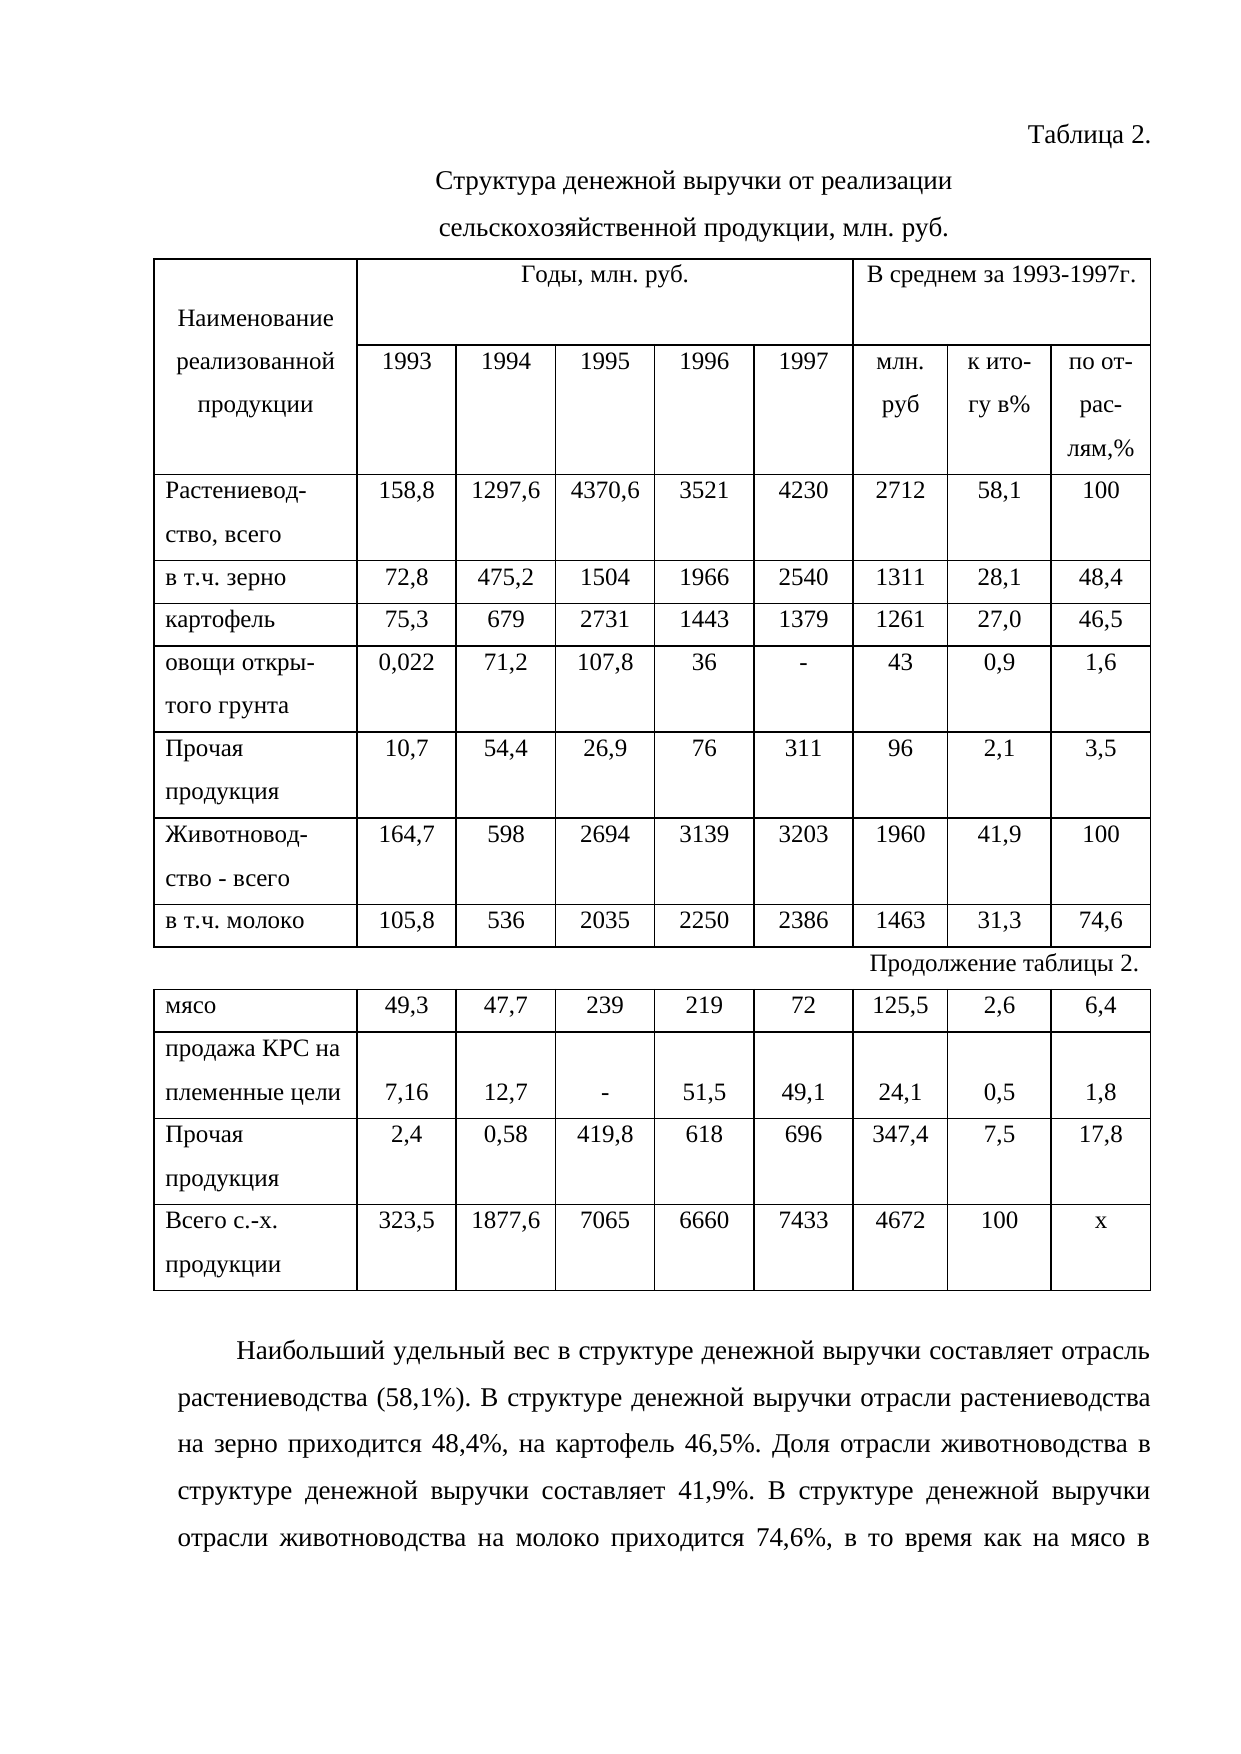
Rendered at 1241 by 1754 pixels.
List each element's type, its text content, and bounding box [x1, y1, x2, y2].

table_cell млн. руб [854, 346, 947, 474]
table_cell 125,5 [854, 990, 947, 1031]
table_cell 100 [1052, 475, 1150, 560]
table_cell 2035 [556, 905, 654, 946]
table_cell 1966 [655, 561, 753, 602]
table_cell 347,4 [854, 1119, 947, 1203]
table_cell 7065 [556, 1205, 654, 1290]
table_cell 4370,6 [556, 475, 654, 560]
table_cell 71,2 [457, 647, 555, 731]
table_cell 1261 [854, 604, 947, 645]
table_cell 1,6 [1052, 647, 1150, 731]
table_cell 158,8 [358, 475, 455, 560]
table_cell 58,1 [948, 475, 1050, 560]
table_cell 1311 [854, 561, 947, 602]
table_cell 475,2 [457, 561, 555, 602]
table_cell 41,9 [948, 819, 1050, 903]
table_cell 2712 [854, 475, 947, 560]
table_cell 311 [755, 733, 852, 817]
table_cell 2,6 [948, 990, 1050, 1031]
table_cell Прочая продукция [155, 733, 356, 817]
table_cell 2731 [556, 604, 654, 645]
table_cell 2,1 [948, 733, 1050, 817]
table_cell 48,4 [1052, 561, 1150, 602]
table_cell 51,5 [655, 1033, 753, 1117]
table_cell 1297,6 [457, 475, 555, 560]
table_cell 239 [556, 990, 654, 1031]
table_cell 4230 [755, 475, 852, 560]
table_cell мясо [155, 990, 356, 1031]
table_cell 100 [1052, 819, 1150, 903]
table_cell в т.ч. зерно [155, 561, 356, 602]
table_cell 2540 [755, 561, 852, 602]
table_header Наименование [155, 260, 356, 344]
table_cell 75,3 [358, 604, 455, 645]
table_cell 1443 [655, 604, 753, 645]
table_cell 1463 [854, 905, 947, 946]
table_cell 46,5 [1052, 604, 1150, 645]
table_cell 7433 [755, 1205, 852, 1290]
table_cell 696 [755, 1119, 852, 1203]
table_cell 2,4 [358, 1119, 455, 1203]
table_cell 536 [457, 905, 555, 946]
table_cell 598 [457, 819, 555, 903]
table_cell по от-рас-лям,% [1052, 346, 1150, 474]
table_cell 4672 [854, 1205, 947, 1290]
table_cell 7,16 [358, 1033, 455, 1117]
table_cell 2250 [655, 905, 753, 946]
table_cell Растениевод-ство, всего [155, 475, 356, 560]
table_cell 10,7 [358, 733, 455, 817]
table_cell 3521 [655, 475, 753, 560]
table_cell 74,6 [1052, 905, 1150, 946]
table_cell 3,5 [1052, 733, 1150, 817]
table_header Годы, млн. руб. [358, 260, 852, 344]
table_cell 26,9 [556, 733, 654, 817]
table_cell 36 [655, 647, 753, 731]
table_cell 28,1 [948, 561, 1050, 602]
table_cell 1960 [854, 819, 947, 903]
table_cell 72,8 [358, 561, 455, 602]
table_cell Животновод-ство - всего [155, 819, 356, 903]
table_cell 17,8 [1052, 1119, 1150, 1203]
table_cell 96 [854, 733, 947, 817]
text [177, 1335, 1152, 1552]
table_cell 219 [655, 990, 753, 1031]
table_cell 12,7 [457, 1033, 555, 1117]
table_cell картофель [155, 604, 356, 645]
table_cell 1504 [556, 561, 654, 602]
table_cell 100 [948, 1205, 1050, 1290]
table_cell 679 [457, 604, 555, 645]
table_header В среднем за 1993-1997г. [854, 260, 1150, 344]
table_cell 105,8 [358, 905, 455, 946]
table_cell в т.ч. молоко [155, 905, 356, 946]
table_cell 1993 [358, 346, 455, 474]
table_cell 31,3 [948, 905, 1050, 946]
table_cell 1877,6 [457, 1205, 555, 1290]
table_cell 1995 [556, 346, 654, 474]
table_cell 164,7 [358, 819, 455, 903]
text сельскохозяйственной продукции, млн. руб. [177, 211, 1152, 242]
table_cell 2694 [556, 819, 654, 903]
table_cell 49,1 [755, 1033, 852, 1117]
table_cell 0,022 [358, 647, 455, 731]
table_cell 1996 [655, 346, 753, 474]
table_cell 107,8 [556, 647, 654, 731]
table_cell 3203 [755, 819, 852, 903]
table_cell 0,5 [948, 1033, 1050, 1117]
table_cell 49,3 [358, 990, 455, 1031]
table_cell 24,1 [854, 1033, 947, 1117]
table_cell к ито-гу в% [948, 346, 1050, 474]
table_cell - [755, 647, 852, 731]
table_cell 1,8 [1052, 1033, 1150, 1117]
table_cell 323,5 [358, 1205, 455, 1290]
table_cell 43 [854, 647, 947, 731]
table_cell 419,8 [556, 1119, 654, 1203]
table_cell 7,5 [948, 1119, 1050, 1203]
table_cell 3139 [655, 819, 753, 903]
table_cell 618 [655, 1119, 753, 1203]
table_cell 0,58 [457, 1119, 555, 1203]
table_cell 1994 [457, 346, 555, 474]
table_cell овощи откры-того грунта [155, 647, 356, 731]
table_cell 6,4 [1052, 990, 1150, 1031]
table_cell продажа КРС на племенные цели [155, 1033, 356, 1117]
table_cell 76 [655, 733, 753, 817]
table_cell 54,4 [457, 733, 555, 817]
table_cell 2386 [755, 905, 852, 946]
text Структура денежной выручки от реализации [177, 165, 1152, 196]
table_cell 1379 [755, 604, 852, 645]
table_cell 47,7 [457, 990, 555, 1031]
table_cell Прочая продукция [155, 1119, 356, 1203]
table_cell Всего с.-х. продукции [155, 1205, 356, 1290]
table_cell 1997 [755, 346, 852, 474]
table_cell 6660 [655, 1205, 753, 1290]
table_cell х [1052, 1205, 1150, 1290]
table_cell 27,0 [948, 604, 1050, 645]
table_cell Продолжение таблицы 2. [154, 948, 1150, 989]
text Таблица 2. [177, 118, 1152, 149]
table_cell 72 [755, 990, 852, 1031]
table_cell 0,9 [948, 647, 1050, 731]
table_cell - [556, 1033, 654, 1117]
table_cell реализованной продукции [155, 344, 356, 474]
